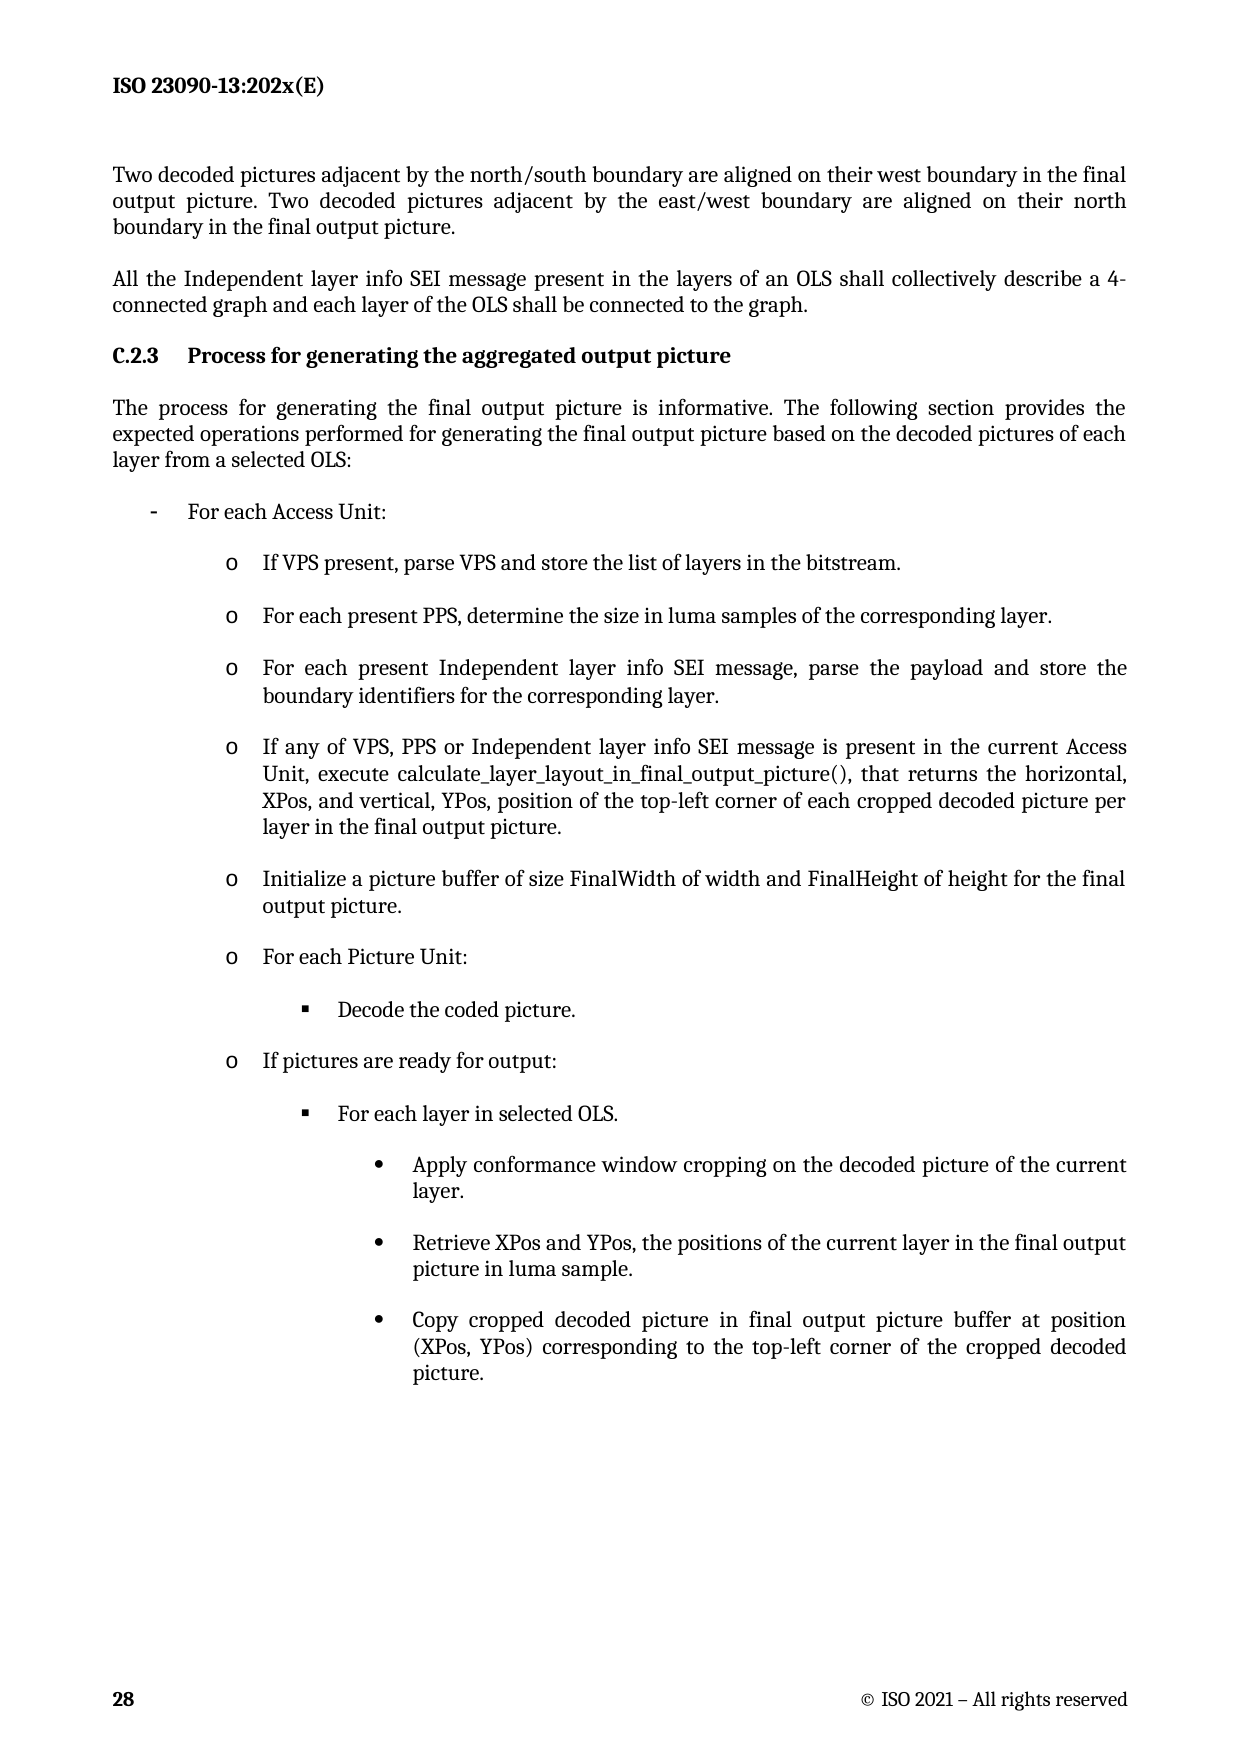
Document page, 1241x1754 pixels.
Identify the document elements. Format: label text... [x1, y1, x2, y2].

text The process for generating the final output picture is informative. The following section provides the expected operations performed for generating the final output picture based on the decoded pictures of each layer from a selected OLS: [112, 394, 1128, 473]
list Initialize a picture buffer of size FinalWidth of width and FinalHeight of height for the final output picture. [225, 865, 1128, 919]
list If VPS present, parse VPS and store the list of layers in the bitstream. [225, 550, 1128, 577]
list Process for generating the aggregated output picture [112, 343, 1128, 369]
list Retrieve XPos and YPos, the positions of the current layer in the final output picture in luma sample. [375, 1229, 1128, 1282]
text Two decoded pictures adjacent by the north/south boundary are aligned on their west boundary in the final output picture. Two decoded pictures adjacent by the east/west boundary are aligned on their north boundary in the final output picture. [112, 161, 1128, 240]
text All the Independent layer info SEI message present in the layers of an OLS shall collectively describe a 4-connected graph and each layer of the OLS shall be connected to the graph. [112, 265, 1128, 318]
list For each Access Unit: [150, 498, 1128, 525]
list For each layer in selected OLS. [300, 1101, 1128, 1127]
list If any of VPS, PPS or Independent layer info SEI message is present in the current Access Unit, execute calculate_layer_layout_in_final_output_picture(), that returns the horizontal, XPos, and vertical, YPos, position of the top-left corner of each cropped decoded picture per layer in the final output picture. [225, 734, 1128, 840]
list Apply conformance window cropping on the decoded picture of the current layer. [375, 1152, 1128, 1204]
list For each Picture Unit: [225, 944, 1128, 972]
list Copy cropped decoded picture in final output picture buffer at position (XPos, YPos) corresponding to the top-left corner of the cropped decoded picture. [375, 1307, 1128, 1386]
list If pictures are ready for output: [225, 1048, 1128, 1076]
list For each present PPS, determine the size in luma samples of the corresponding layer. [225, 602, 1128, 630]
list Decode the coded picture. [300, 997, 1128, 1023]
list For each present Independent layer info SEI message, parse the payload and store the boundary identifiers for the corresponding layer. [225, 655, 1128, 709]
